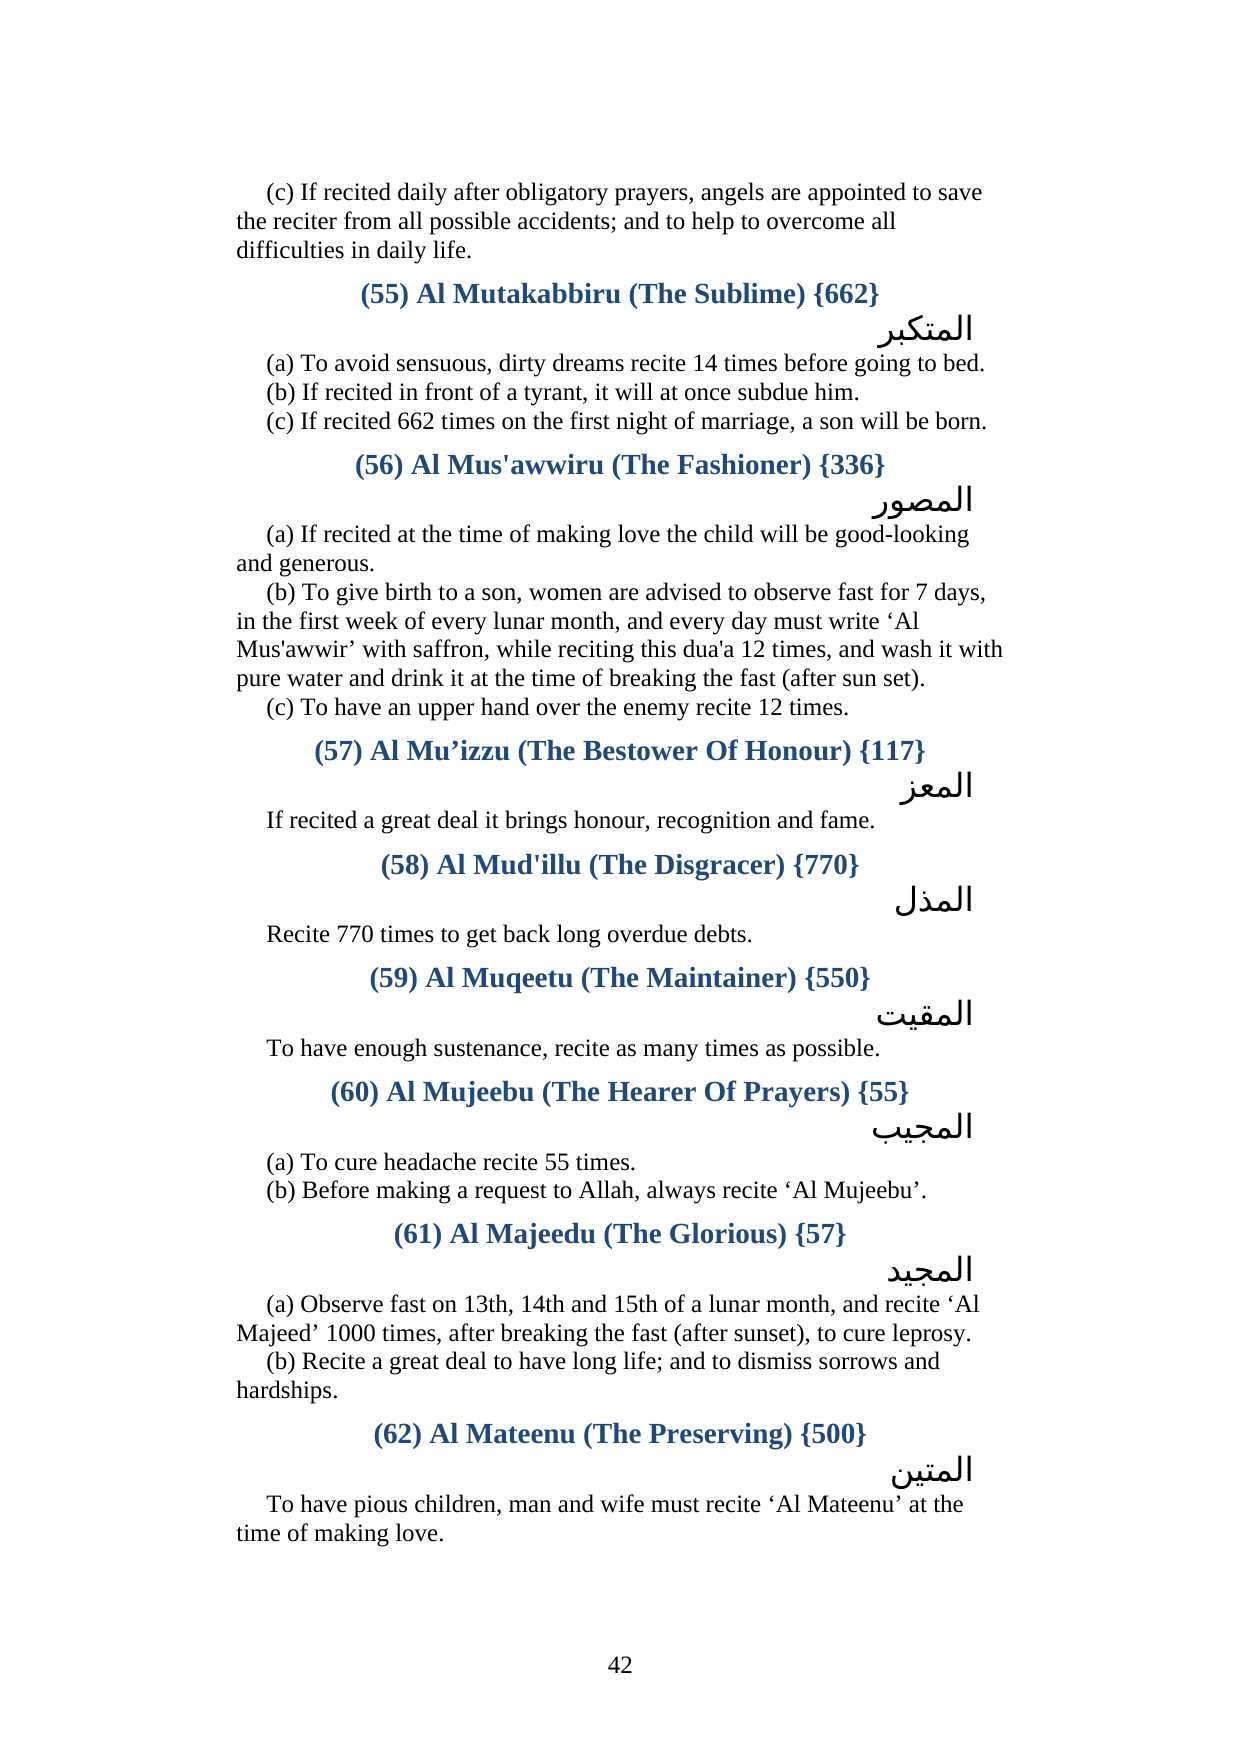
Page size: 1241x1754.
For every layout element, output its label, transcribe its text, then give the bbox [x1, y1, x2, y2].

subtitle (60) Al Mujeebu (The Hearer Of Prayers) {55} [236, 1074, 1004, 1108]
text (a) If recited at the time of making love the child will be good-looking and generous. [236, 519, 1004, 577]
text Recite 770 times to get back long overdue debts. [236, 919, 1004, 948]
text (c) To have an upper hand over the enemy recite 12 times. [236, 692, 1004, 721]
subtitle (57) Al Mu’izzu (The Bestower Of Honour) {117} [236, 733, 1004, 767]
subtitle (56) Al Mus'awwiru (The Fashioner) {336} [236, 447, 1004, 481]
subtitle (58) Al Mud'illu (The Disgracer) {770} [236, 847, 1004, 880]
text To have enough sustenance, recite as many times as possible. [236, 1033, 1004, 1062]
text المقيت [236, 994, 1004, 1033]
text If recited a great deal it brings honour, recognition and fame. [236, 806, 1004, 834]
text المتين [236, 1450, 1004, 1489]
text المذل [236, 880, 1004, 919]
text (c) If recited daily after obligatory prayers, angels are appointed to save the reciter from all possible accidents; and to help to overcome all difficulties in daily life. [236, 177, 1004, 263]
subtitle (55) Al Mutakabbiru (The Sublime) {662} [236, 276, 1004, 309]
subtitle (59) Al Muqeetu (The Maintainer) {550} [236, 961, 1004, 994]
text المجيد [236, 1250, 1004, 1289]
text (a) To avoid sensuous, dirty dreams recite 14 times before going to bed. [236, 348, 1004, 377]
subtitle (61) Al Majeedu (The Glorious) {57} [236, 1217, 1004, 1250]
text (c) If recited 662 times on the first night of marriage, a son will be born. [236, 406, 1004, 434]
text المتكبر [236, 309, 1004, 348]
text المصور [236, 481, 1004, 519]
text المعز [236, 767, 1004, 806]
text (b) To give birth to a son, women are advised to observe fast for 7 days, in the first week of every lunar month, and every day must write ‘Al Mus'awwir’ with saffron, while reciting this dua'a 12 times, and wash it with pure water and drink it at the time of breaking the fast (after sun set). [236, 577, 1004, 692]
text (a) To cure headache recite 55 times. [236, 1147, 1004, 1175]
text (a) Observe fast on 13th, 14th and 15th of a lunar month, and recite ‘Al Majeed’ 1000 times, after breaking the fast (after sunset), to cure leprosy. [236, 1289, 1004, 1346]
text (b) If recited in front of a tyrant, it will at once subdue him. [236, 377, 1004, 406]
text المجيب [236, 1108, 1004, 1147]
text To have pious children, man and wife must recite ‘Al Mateenu’ at the time of making love. [236, 1489, 1004, 1546]
subtitle (62) Al Mateenu (The Preserving) {500} [236, 1416, 1004, 1450]
text (b) Before making a request to Allah, always recite ‘Al Mujeebu’. [236, 1175, 1004, 1204]
text (b) Recite a great deal to have long life; and to dismiss sorrows and hardships. [236, 1346, 1004, 1404]
